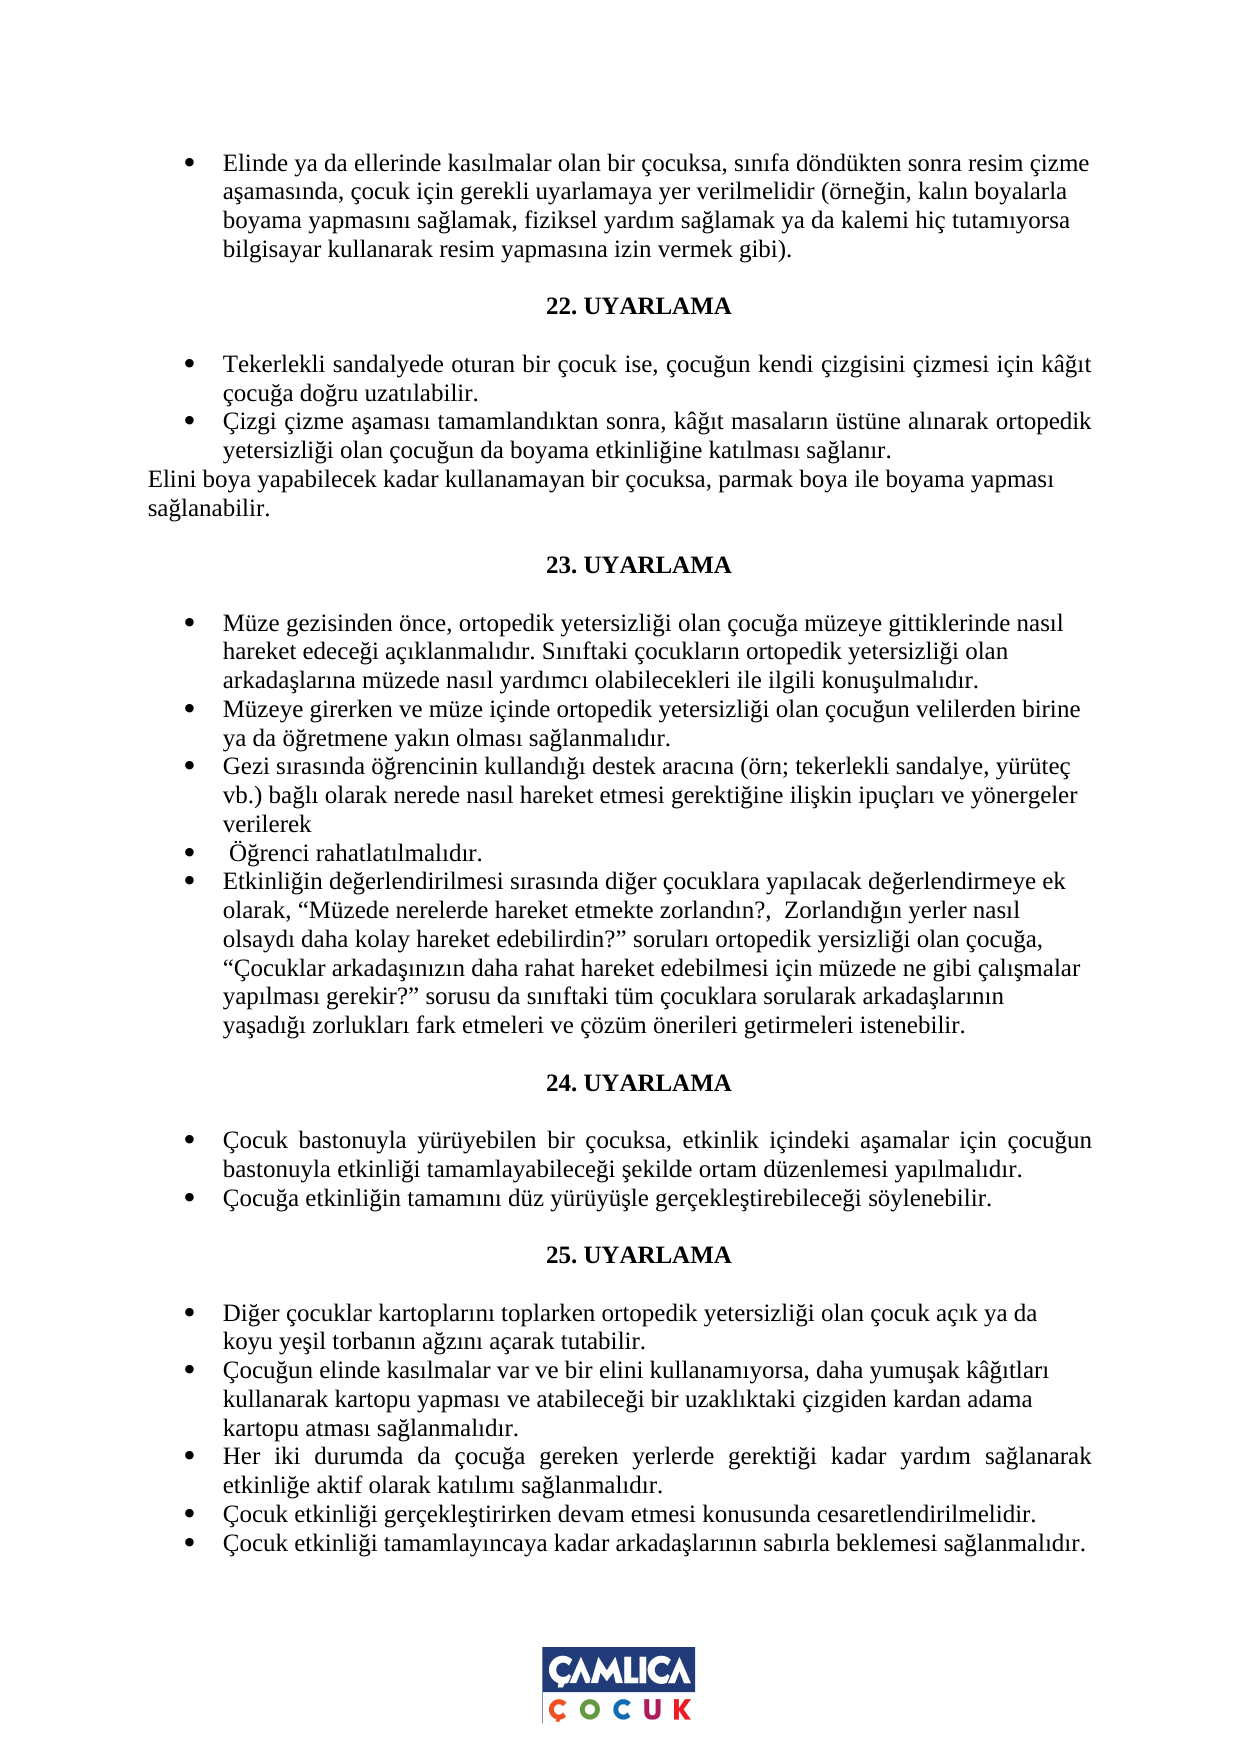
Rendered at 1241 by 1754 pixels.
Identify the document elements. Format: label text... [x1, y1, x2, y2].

list Müze gezisinden önce, ortopedik yetersizliği olan çocuğa müzeye gittiklerinde nasıl hareket edeceği açıklanmalıdır. Sınıftaki çocukların ortopedik yetersizliği olan arkadaşlarına müzede nasıl yardımcı olabilecekleri ile ilgili konuşulmalıdır. [185, 608, 1093, 694]
list UYARLAMA [185, 1068, 1093, 1096]
list Çocuk bastonuyla yürüyebilen bir çocuksa, etkinlik içindeki aşamalar için çocuğun bastonuyla etkinliği tamamlayabileceği şekilde ortam düzenlemesi yapılmalıdır. [185, 1125, 1093, 1183]
list Gezi sırasında öğrencinin kullandığı destek aracına (örn; tekerlekli sandalye, yürüteç vb.) bağlı olarak nerede nasıl hareket etmesi gerektiğine ilişkin ipuçları ve yönergeler verilerek [185, 751, 1093, 838]
list Elinde ya da ellerinde kasılmalar olan bir çocuksa, sınıfa döndükten sonra resim çizme aşamasında, çocuk için gerekli uyarlamaya yer verilmelidir (örneğin, kalın boyalarla boyama yapmasını sağlamak, fiziksel yardım sağlamak ya da kalemi hiç tutamıyorsa bilgisayar kullanarak resim yapmasına izin vermek gibi). [185, 148, 1093, 263]
list UYARLAMA [185, 550, 1093, 579]
list UYARLAMA [185, 1240, 1093, 1269]
list Çocuk etkinliği gerçekleştirirken devam etmesi konusunda cesaretlendirilmelidir. [185, 1499, 1093, 1528]
list Diğer çocuklar kartoplarını toplarken ortopedik yetersizliği olan çocuk açık ya da koyu yeşil torbanın ağzını açarak tutabilir. [185, 1298, 1093, 1355]
list Çocuğa etkinliğin tamamını düz yürüyüşle gerçekleştirebileceği söylenebilir. [185, 1183, 1093, 1211]
picture [542, 1647, 695, 1722]
list UYARLAMA [185, 291, 1093, 320]
list Müzeye girerken ve müze içinde ortopedik yetersizliği olan çocuğun velilerden birine ya da öğretmene yakın olması sağlanmalıdır. [185, 694, 1093, 751]
text Elini boya yapabilecek kadar kullanamayan bir çocuksa, parmak boya ile boyama yapması sağlanabilir. [148, 464, 1093, 521]
list Çizgi çizme aşaması tamamlandıktan sonra, kâğıt masaların üstüne alınarak ortopedik yetersizliği olan çocuğun da boyama etkinliğine katılması sağlanır. [185, 406, 1093, 464]
list Tekerlekli sandalyede oturan bir çocuk ise, çocuğun kendi çizgisini çizmesi için kâğıt çocuğa doğru uzatılabilir. [185, 349, 1093, 406]
list Çocuğun elinde kasılmalar var ve bir elini kullanamıyorsa, daha yumuşak kâğıtları kullanarak kartopu yapması ve atabileceği bir uzaklıktaki çizgiden kardan adama kartopu atması sağlanmalıdır. [185, 1355, 1093, 1441]
list Her iki durumda da çocuğa gereken yerlerde gerektiği kadar yardım sağlanarak etkinliğe aktif olarak katılımı sağlanmalıdır. [185, 1441, 1093, 1499]
list Çocuk etkinliği tamamlayıncaya kadar arkadaşlarının sabırla beklemesi sağlanmalıdır. [185, 1528, 1093, 1556]
list Öğrenci rahatlatılmalıdır. [185, 838, 1093, 866]
list Etkinliğin değerlendirilmesi sırasında diğer çocuklara yapılacak değerlendirmeye ek olarak, “Müzede nerelerde hareket etmekte zorlandın?, Zorlandığın yerler nasıl olsaydı daha kolay hareket edebilirdin?” soruları ortopedik yersizliği olan çocuğa, “Çocuklar arkadaşınızın daha rahat hareket edebilmesi için müzede ne gibi çalışmalar yapılması gerekir?” sorusu da sınıftaki tüm çocuklara sorularak arkadaşlarının yaşadığı zorlukları fark etmeleri ve çözüm önerileri getirmeleri istenebilir. [185, 866, 1093, 1039]
